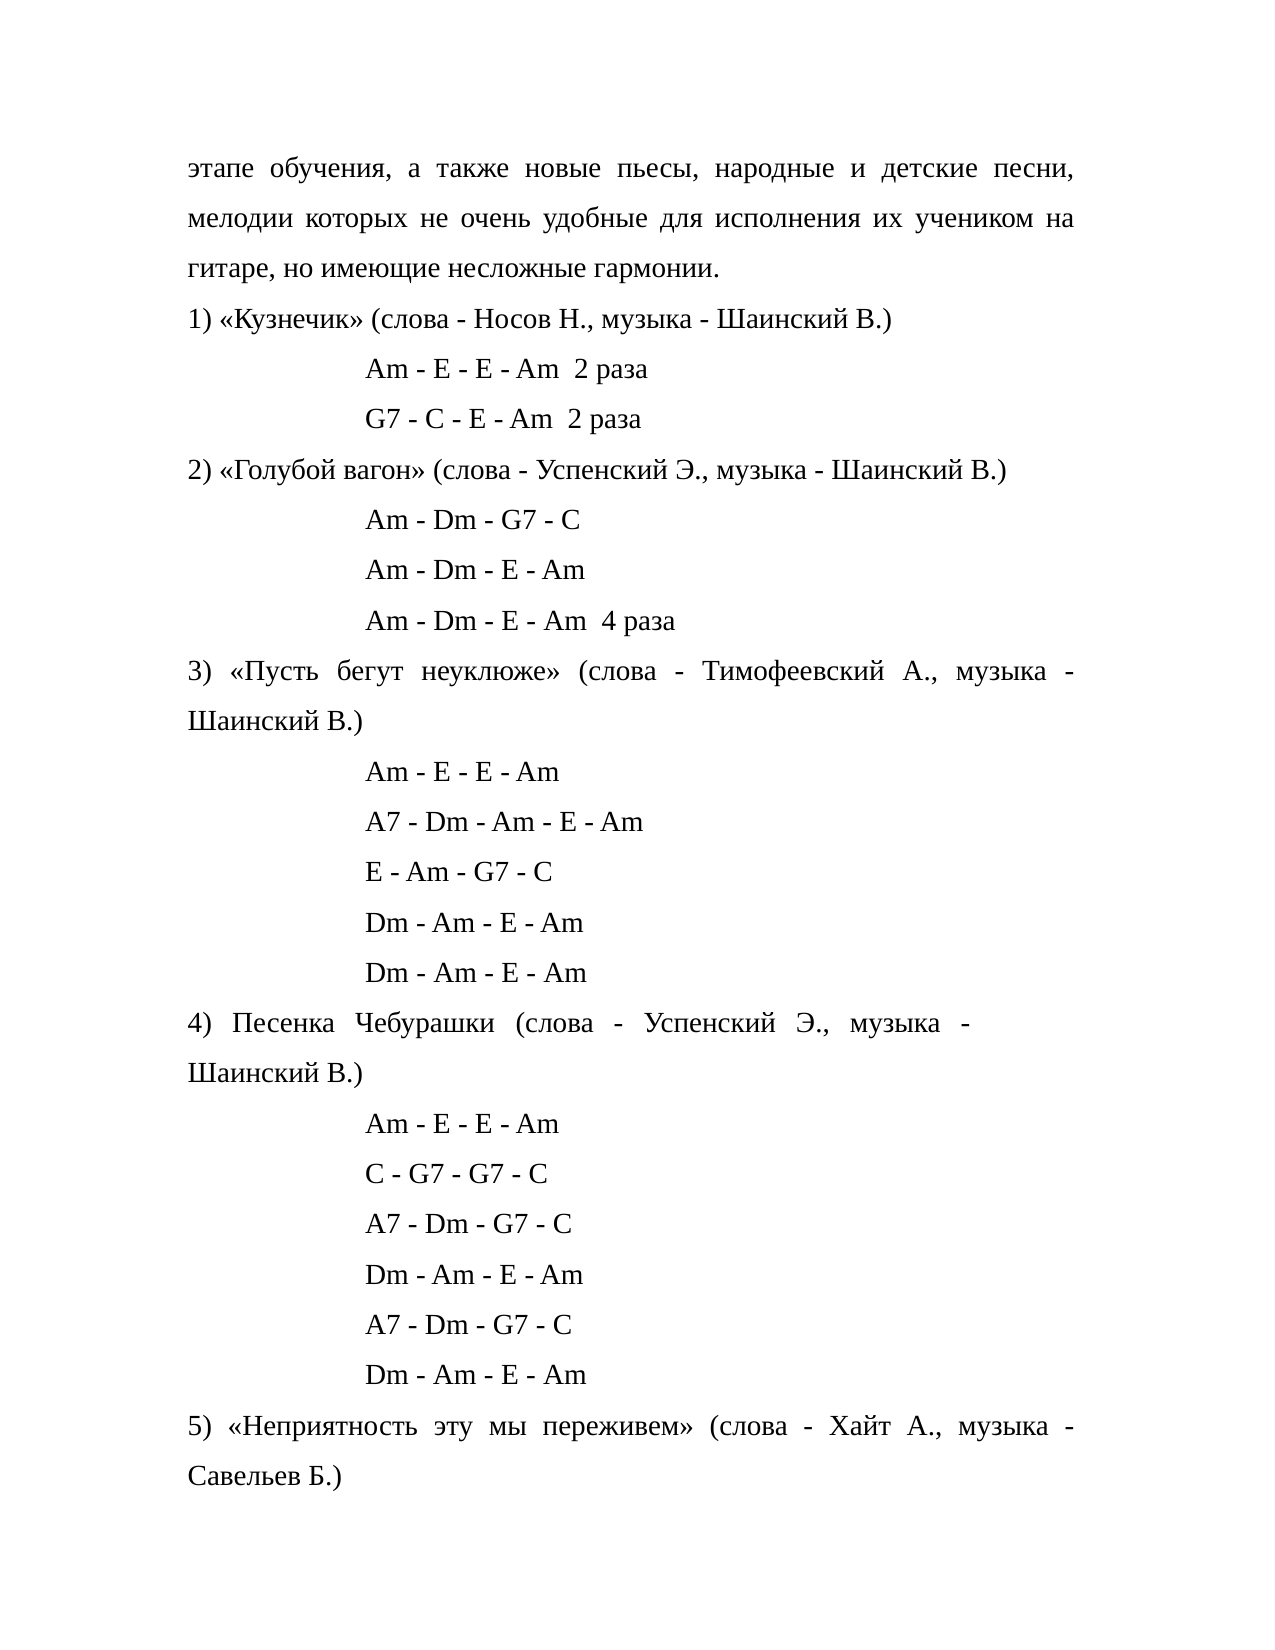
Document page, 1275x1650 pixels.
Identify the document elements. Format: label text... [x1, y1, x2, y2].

text 3) «Пусть бегут неуклюже» (слова - Тимофеевский А., музыка - Шаинский В.) [187, 653, 1076, 737]
text 4) Песенка Чебурашки (слова - Успенский Э., музыка - Шаинский В.) [187, 1005, 971, 1089]
text A7 - Dm - G7 - C [365, 1207, 969, 1240]
text C - G7 - G7 - C [365, 1156, 969, 1190]
text Dm - Am - E - Am [365, 955, 971, 988]
text Am - Dm - G7 - C [365, 502, 971, 536]
text G7 - C - E - Am 2 раза [365, 402, 971, 435]
text 5) «Неприятность эту мы переживем» (слова - Хайт А., музыка - Савельев Б.) [187, 1408, 1076, 1492]
text 2) «Голубой вагон» (слова - Успенский Э., музыка - Шаинский В.) [187, 452, 1070, 485]
text Dm - Am - E - Am [365, 905, 971, 938]
text Am - Dm - E - Am 4 раза [365, 603, 971, 636]
text Dm - Am - E - Am [365, 1357, 969, 1391]
text Am - E - E - Am [365, 754, 971, 787]
text Am - Dm - E - Am [365, 552, 971, 586]
text Am - E - E - Am 2 раза [365, 351, 971, 385]
text A7 - Dm - Am - E - Am [365, 804, 971, 838]
text Am - E - E - Am [365, 1106, 969, 1139]
text A7 - Dm - G7 - C [365, 1307, 969, 1341]
text E - Am - G7 - C [365, 854, 971, 888]
text Dm - Am - E - Am [365, 1257, 969, 1290]
text 1) «Кузнечик» (слова - Носов Н., музыка - Шаинский В.) [187, 301, 971, 334]
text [187, 150, 1076, 284]
